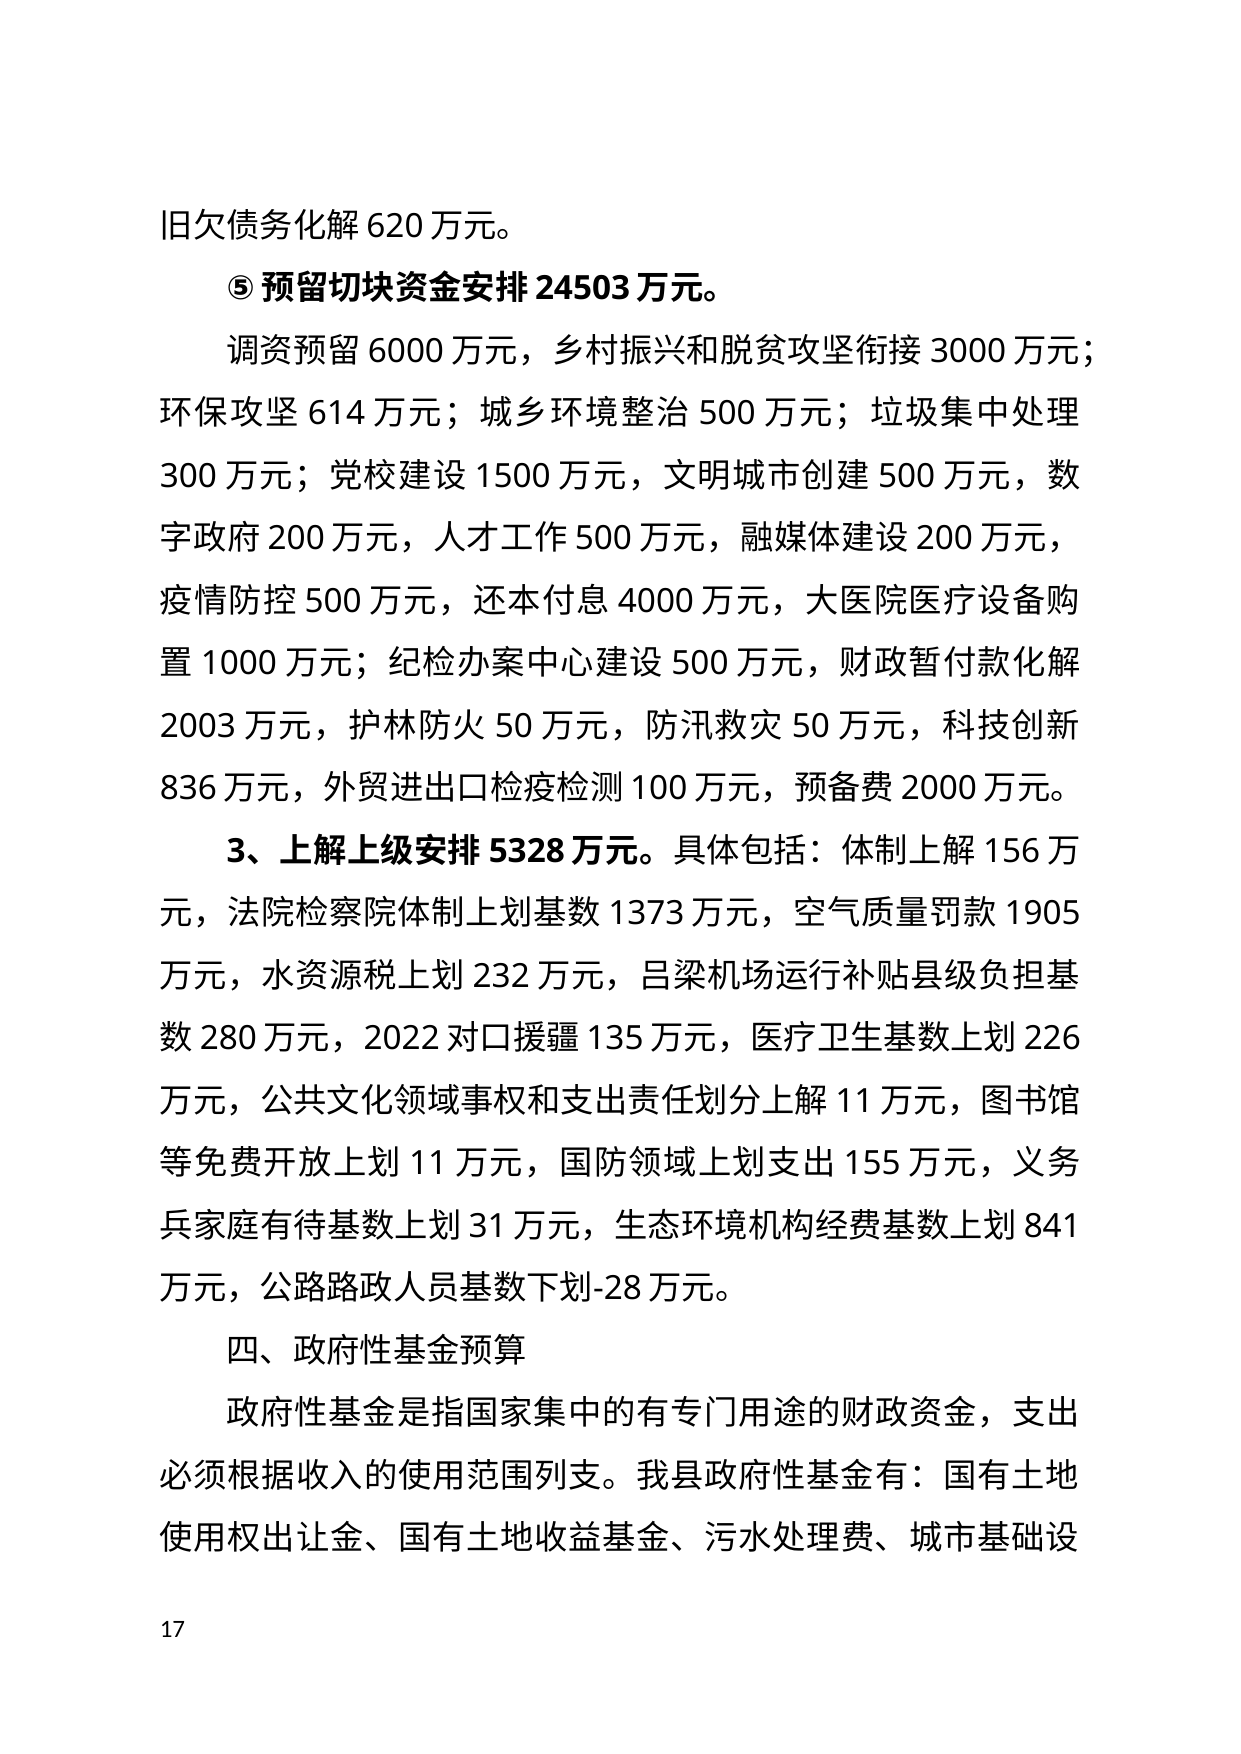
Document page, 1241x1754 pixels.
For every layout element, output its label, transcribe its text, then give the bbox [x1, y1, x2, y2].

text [159, 187, 1081, 249]
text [159, 1374, 1081, 1562]
text ⑤预留切块资金安排24503万元。 [159, 249, 1081, 312]
text 调资预留6000万元，乡村振兴和脱贫攻坚衔接3000万元；环保攻坚614万元；城乡环境整治500万元；垃圾集中处理300万元；党校建设1500万元，文明城市创建500万元，数字政府200万元，人才工作500万元，融媒体建设200万元，疫情防控500万元，还本付息4000万元，大医院医疗设备购置1000万元；纪检办案中心建设500万元，财政暂付款化解2003万元，护林防火50万元，防汛救灾50万元，科技创新836万元，外贸进出口检疫检测100万元，预备费2000万元。 [159, 312, 1081, 812]
text 3、上解上级安排5328万元。具体包括：体制上解156万元，法院检察院体制上划基数1373万元，空气质量罚款1905万元，水资源税上划232万元，吕梁机场运行补贴县级负担基数280万元，2022对口援疆135万元，医疗卫生基数上划226万元，公共文化领域事权和支出责任划分上解11万元，图书馆等免费开放上划11万元，国防领域上划支出155万元，义务兵家庭有待基数上划31万元，生态环境机构经费基数上划841万元，公路路政人员基数下划-28万元。 [159, 812, 1081, 1312]
text 四、政府性基金预算 [159, 1312, 1081, 1374]
